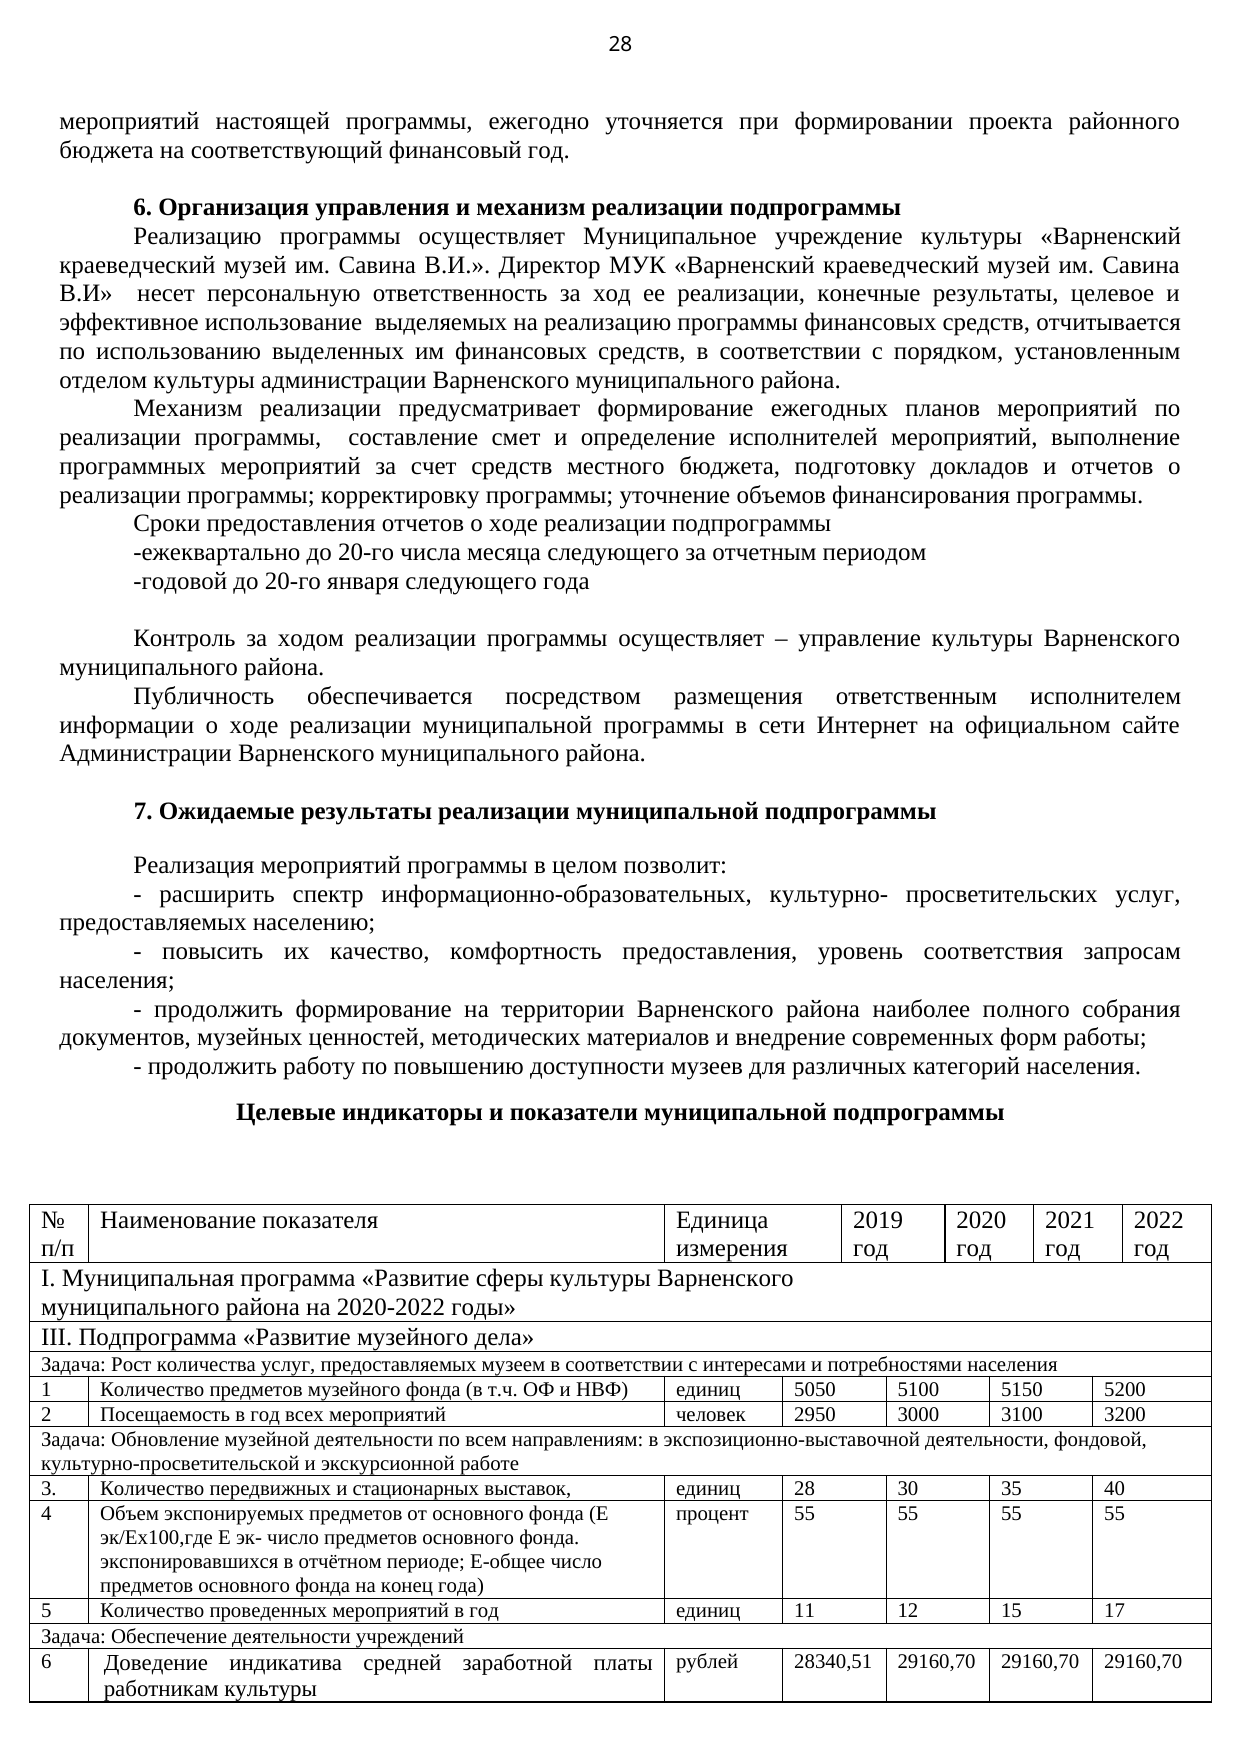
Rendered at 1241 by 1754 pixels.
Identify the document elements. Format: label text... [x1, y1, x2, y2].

table_cell 55 [887, 1501, 989, 1597]
table_cell 11 [783, 1599, 886, 1622]
table_cell единиц [665, 1476, 782, 1500]
table_cell 55 [990, 1501, 1092, 1597]
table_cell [89, 1649, 664, 1701]
table_cell 55 [1093, 1501, 1211, 1597]
table_cell 2 [30, 1402, 88, 1426]
table_cell 30 [887, 1476, 989, 1500]
table_cell Задача: Рост количества услуг, предоставляемых музеем в соответствии с интересами и потребностями населения [30, 1352, 1211, 1376]
table_cell 28 [783, 1476, 886, 1500]
text Реализацию программы осуществляет Муниципальное учреждение культуры «Варненский краеведческий музей им. Савина В.И.». Директор МУК «Варненский краеведческий музей им. Савина В.И» несет персональную ответственность за ход ее реализации, конечные результаты, целевое и эффективное использование выделяемых на реализацию программы финансовых средств, отчитывается по использованию выделенных им финансовых средств, в соответствии с порядком, установленным отделом культуры администрации Варненского муниципального района. [59, 221, 1181, 393]
text - продолжить работу по повышению доступности музеев для различных категорий населения. [59, 1051, 1181, 1080]
table_cell 6 [30, 1649, 88, 1701]
table_cell I. Муниципальная программа «Развитие сферы культуры Варненского муниципального района на 2020-2022 годы» [30, 1263, 1211, 1321]
text - продолжить формирование на территории Варненского района наиболее полного собрания документов, музейных ценностей, методических материалов и внедрение современных форм работы; [59, 994, 1181, 1051]
table_cell 5200 [1093, 1377, 1211, 1401]
table_cell единиц [665, 1377, 782, 1401]
table_cell 29160,70 [990, 1649, 1092, 1701]
text -ежеквартально до 20-го числа месяца следующего за отчетным периодом [59, 537, 1181, 566]
table_cell 2950 [783, 1402, 886, 1426]
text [59, 106, 1181, 163]
table_cell 40 [1093, 1476, 1211, 1500]
table_header 2022 год [1123, 1205, 1211, 1262]
text Реализация мероприятий программы в целом позволит: [59, 850, 1181, 879]
table_cell 12 [887, 1599, 989, 1622]
table_cell Количество предметов музейного фонда (в т.ч. ОФ и НВФ) [89, 1377, 664, 1401]
table_header 2020 год [946, 1205, 1033, 1262]
table_cell рублей [665, 1649, 782, 1701]
table_cell Задача: Обеспечение деятельности учреждений [30, 1624, 1211, 1648]
table_cell Задача: Обновление музейной деятельности по всем направлениям: в экспозиционно-выставочной деятельности, фондовой, культурно-просветительской и экскурсионной работе [30, 1427, 1211, 1475]
table_cell 35 [990, 1476, 1092, 1500]
table_cell 3000 [887, 1402, 989, 1426]
table_cell III. Подпрограмма «Развитие музейного дела» [30, 1322, 1211, 1351]
text Контроль за ходом реализации программы осуществляет – управление культуры Варненского муниципального района. [59, 623, 1181, 681]
table_cell 5150 [990, 1377, 1092, 1401]
table_cell 3100 [990, 1402, 1092, 1426]
text 7. Ожидаемые результаты реализации муниципальной подпрограммы [133, 796, 1181, 825]
table_header Единица измерения [665, 1205, 841, 1262]
table_cell Объем экспонируемых предметов от основного фонда (Е эк/Ех100,где Е эк- число предметов основного фонда. экспонировавшихся в отчётном периоде; Е-общее число предметов основного фонда на конец года) [89, 1501, 664, 1597]
table_header № п/п [30, 1205, 88, 1262]
text -годовой до 20-го января следующего года [59, 566, 1181, 595]
table_cell 55 [783, 1501, 886, 1597]
table_header 2021 год [1034, 1205, 1122, 1262]
text Публичность обеспечивается посредством размещения ответственным исполнителем информации о ходе реализации муниципальной программы в сети Интернет на официальном сайте Администрации Варненского муниципального района. [59, 681, 1181, 767]
table_cell 28340,51 [783, 1649, 886, 1701]
table_cell человек [665, 1402, 782, 1426]
table_header 2019 год [842, 1205, 944, 1262]
table_cell Количество передвижных и стационарных выставок, [89, 1476, 664, 1500]
table_cell 29160,70 [1093, 1649, 1211, 1701]
text - повысить их качество, комфортность предоставления, уровень соответствия запросам населения; [59, 936, 1181, 994]
table_cell 4 [30, 1501, 88, 1597]
table_cell 5050 [783, 1377, 886, 1401]
text Механизм реализации предусматривает формирование ежегодных планов мероприятий по реализации программы, составление смет и определение исполнителей мероприятий, выполнение программных мероприятий за счет средств местного бюджета, подготовку докладов и отчетов о реализации программы; корректировку программы; уточнение объемов финансирования программы. [59, 393, 1181, 508]
table_cell Количество проведенных мероприятий в год [89, 1599, 664, 1622]
text Целевые индикаторы и показатели муниципальной подпрограммы [87, 1097, 1153, 1126]
table_cell 5100 [887, 1377, 989, 1401]
table_header Наименование показателя [89, 1205, 664, 1262]
table_cell Посещаемость в год всех мероприятий [89, 1402, 664, 1426]
table_cell 17 [1093, 1599, 1211, 1622]
table_cell 15 [990, 1599, 1092, 1622]
table_cell 29160,70 [887, 1649, 989, 1701]
text 6. Организация управления и механизм реализации подпрограммы [59, 192, 1181, 221]
table_cell 3200 [1093, 1402, 1211, 1426]
table_cell 1 [30, 1377, 88, 1401]
text - расширить спектр информационно-образовательных, культурно- просветительских услуг, предоставляемых населению; [59, 879, 1181, 936]
table_cell процент [665, 1501, 782, 1597]
table_cell 3. [30, 1476, 88, 1500]
table_cell 5 [30, 1599, 88, 1622]
text Сроки предоставления отчетов о ходе реализации подпрограммы [59, 508, 1181, 537]
table_cell единиц [665, 1599, 782, 1622]
